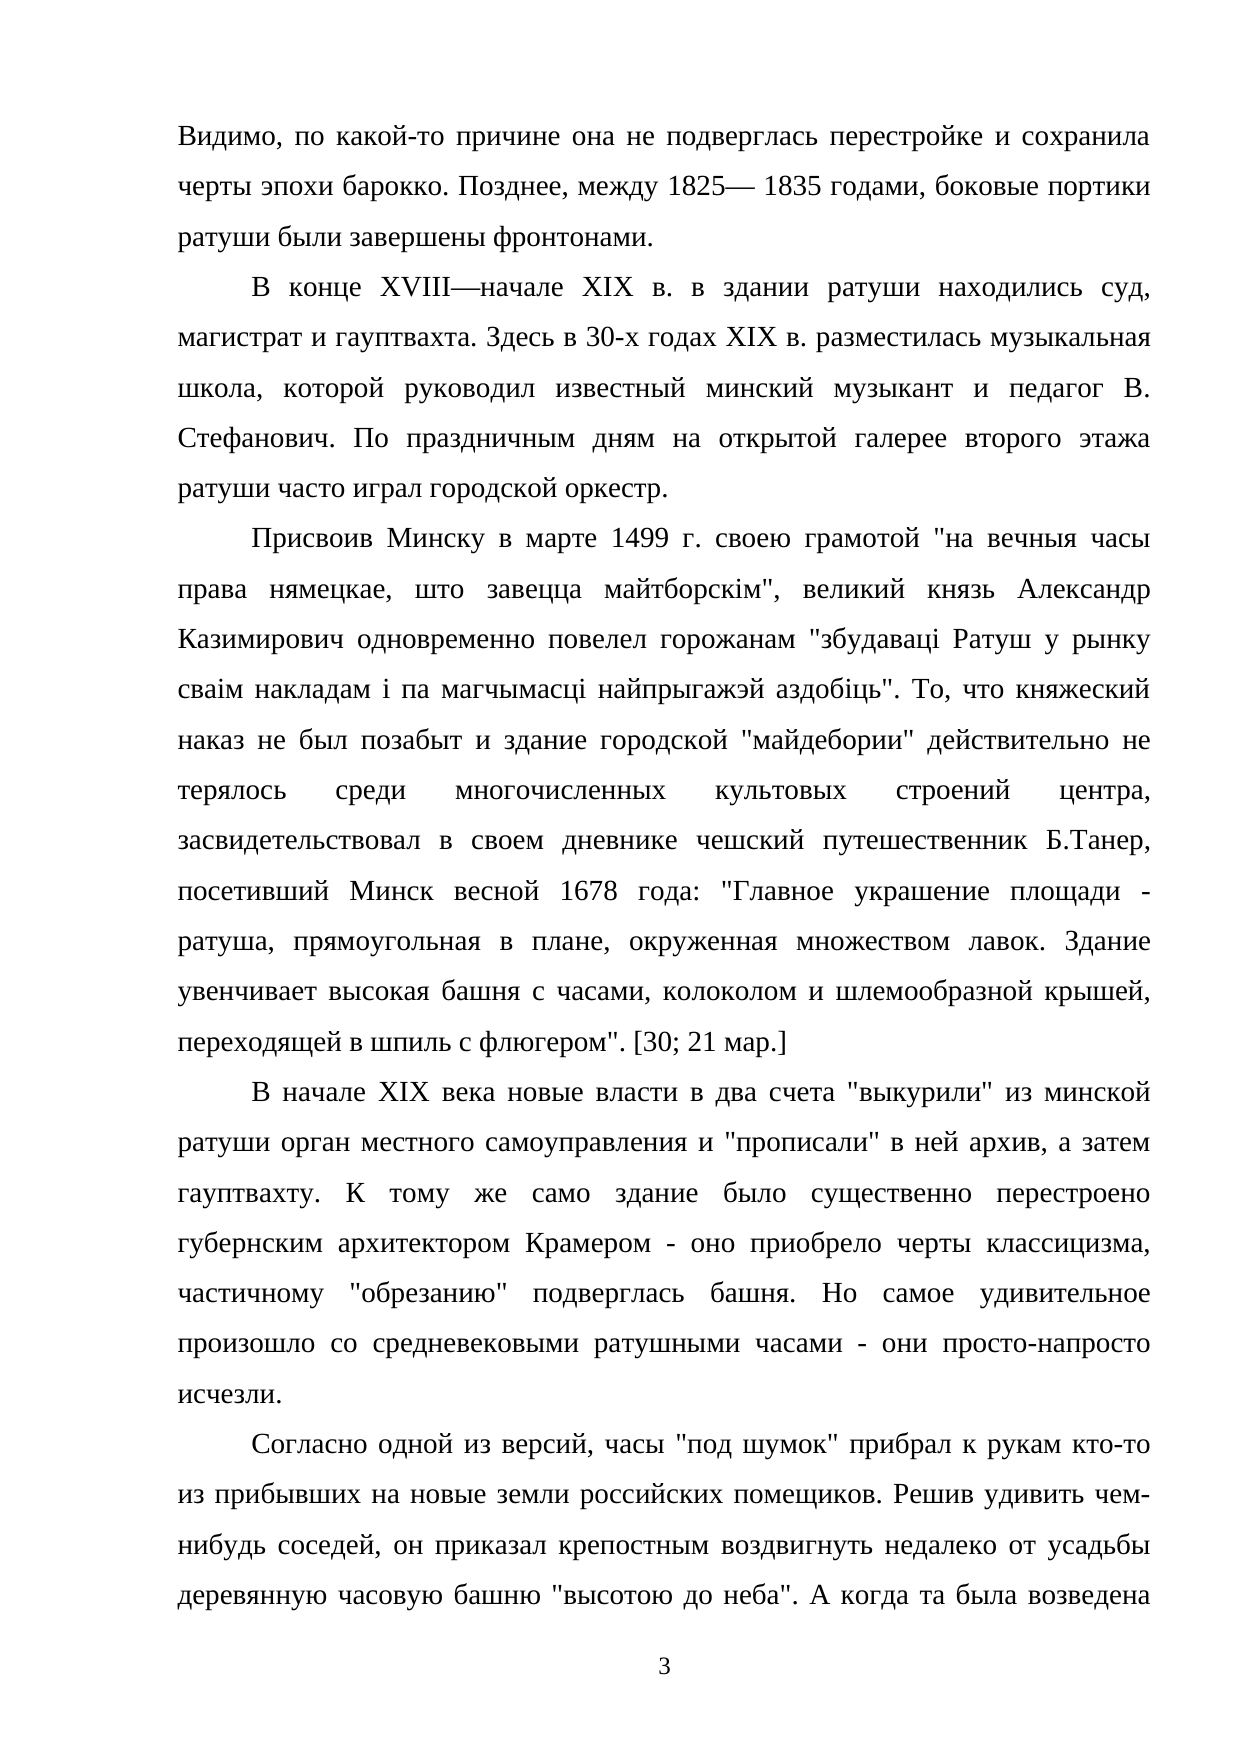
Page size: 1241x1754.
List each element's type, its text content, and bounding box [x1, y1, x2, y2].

text В конце XVIII—начале XIX в. в здании ратуши находились суд, магистрат и гауптвахта. Здесь в 30-х годах XIX в. разместилась музыкальная школа, которой руководил известный минский музыкант и педагог В. Стефанович. По праздничным дням на открытой галерее второго этажа ратуши часто играл городской оркестр. [177, 269, 1152, 504]
text В начале XIX века новые власти в два счета "выкурили" из минской ратуши орган местного самоуправления и "прописали" в ней архив, а затем гауптвахту. К тому же само здание было существенно перестроено губернским архитектором Крамером - оно приобрело черты классицизма, частичному "обрезанию" подверглась башня. Но самое удивительное произошло со средневековыми ратушными часами - они просто-напросто исчезли. [177, 1074, 1152, 1409]
text Присвоив Минску в марте . своею грамотой "на вечныя часы права нямецкае, што завецца майтборскiм", великий князь Александр Казимирович одновременно повелел горожанам "збудавацi Ратуш у рынку сваiм накладам i па магчымасцi найпрыгажэй аздобiць". То, что княжеский наказ не был позабыт и здание городской "майдебории" действительно не терялось среди многочисленных культовых строений центра, засвидетельствовал в своем дневнике чешский путешественник Б.Танер, посетивший Минск весной 1678 года: "Главное украшение площади - ратуша, прямоугольная в плане, окруженная множеством лавок. Здание увенчивает высокая башня с часами, колоколом и шлемообразной крышей, переходящей в шпиль с флюгером". [30; 21 мар.] [177, 521, 1152, 1057]
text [177, 118, 1152, 252]
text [177, 1426, 1152, 1611]
